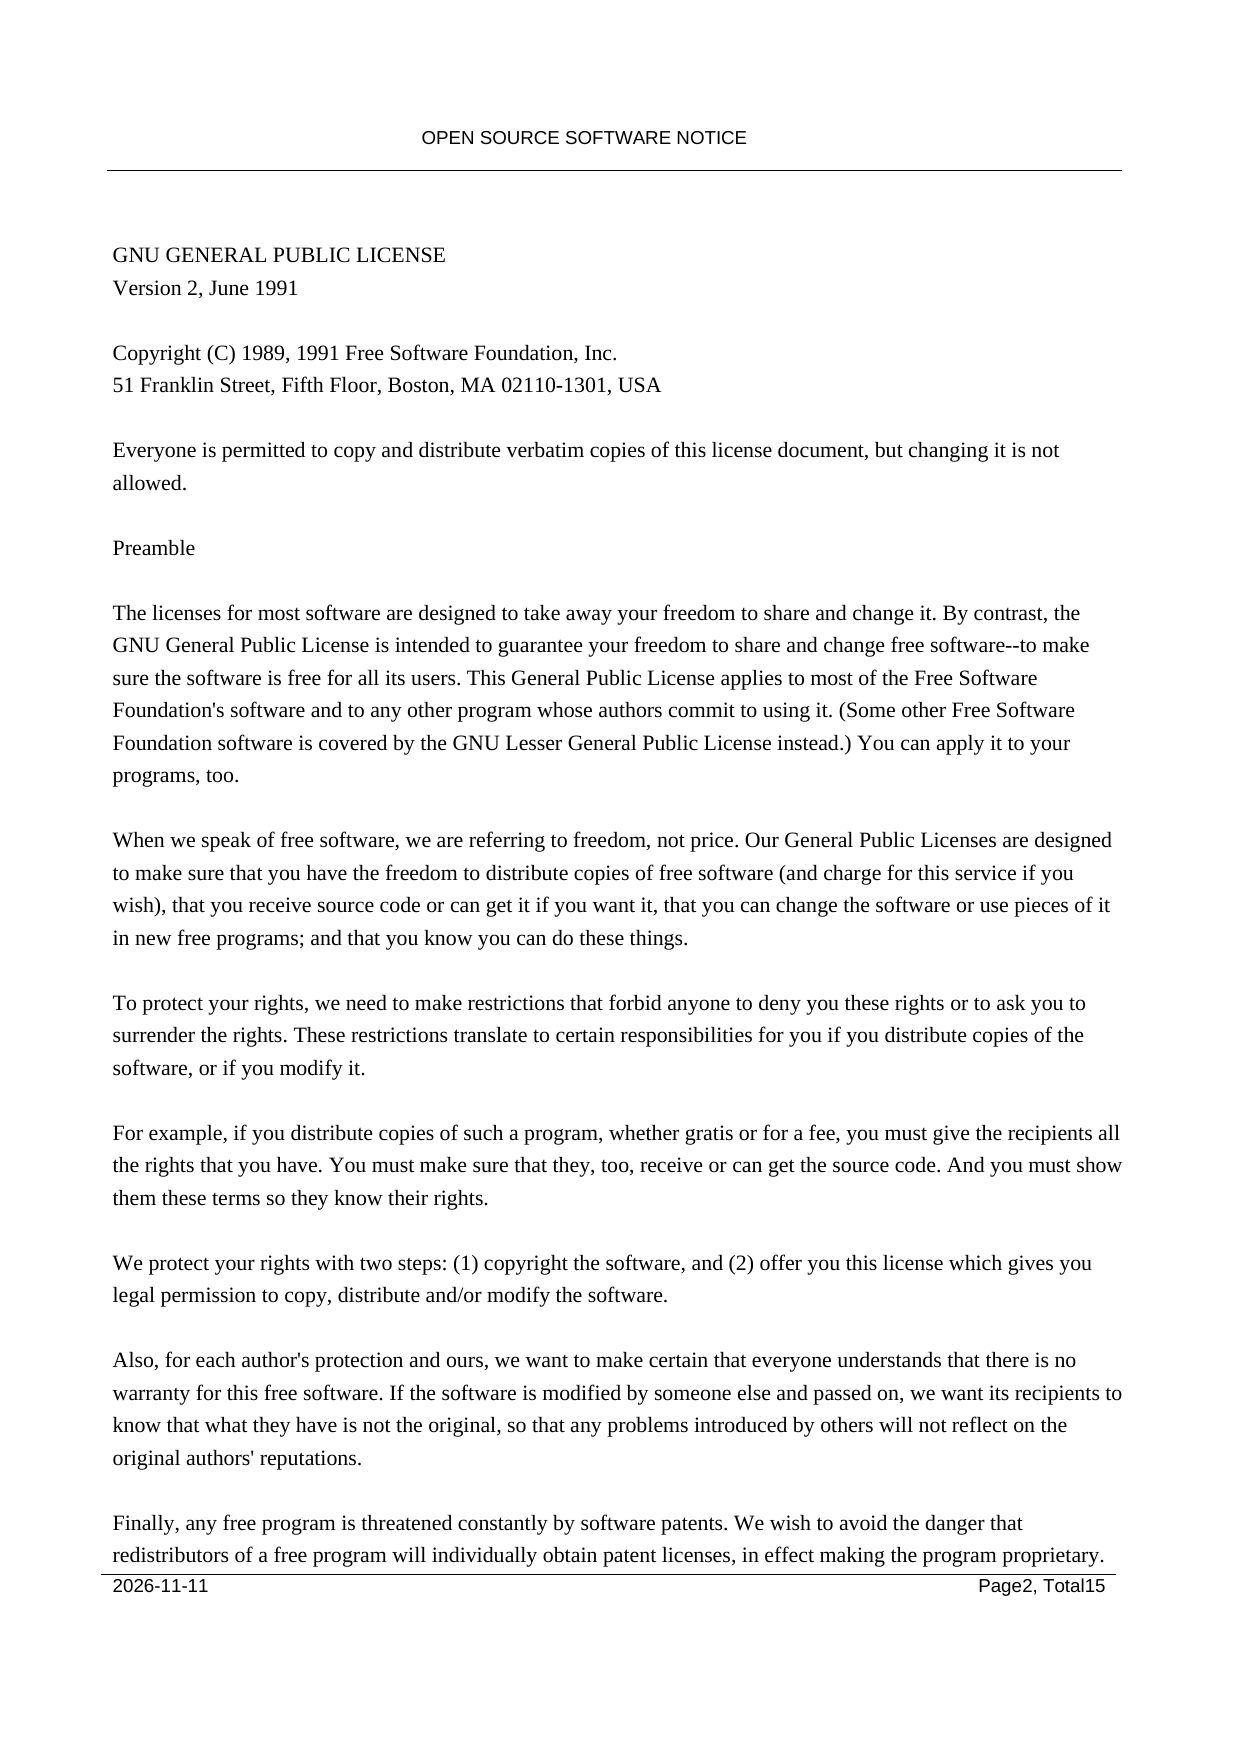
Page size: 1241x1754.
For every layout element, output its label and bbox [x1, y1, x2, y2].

text [112, 206, 1128, 1571]
